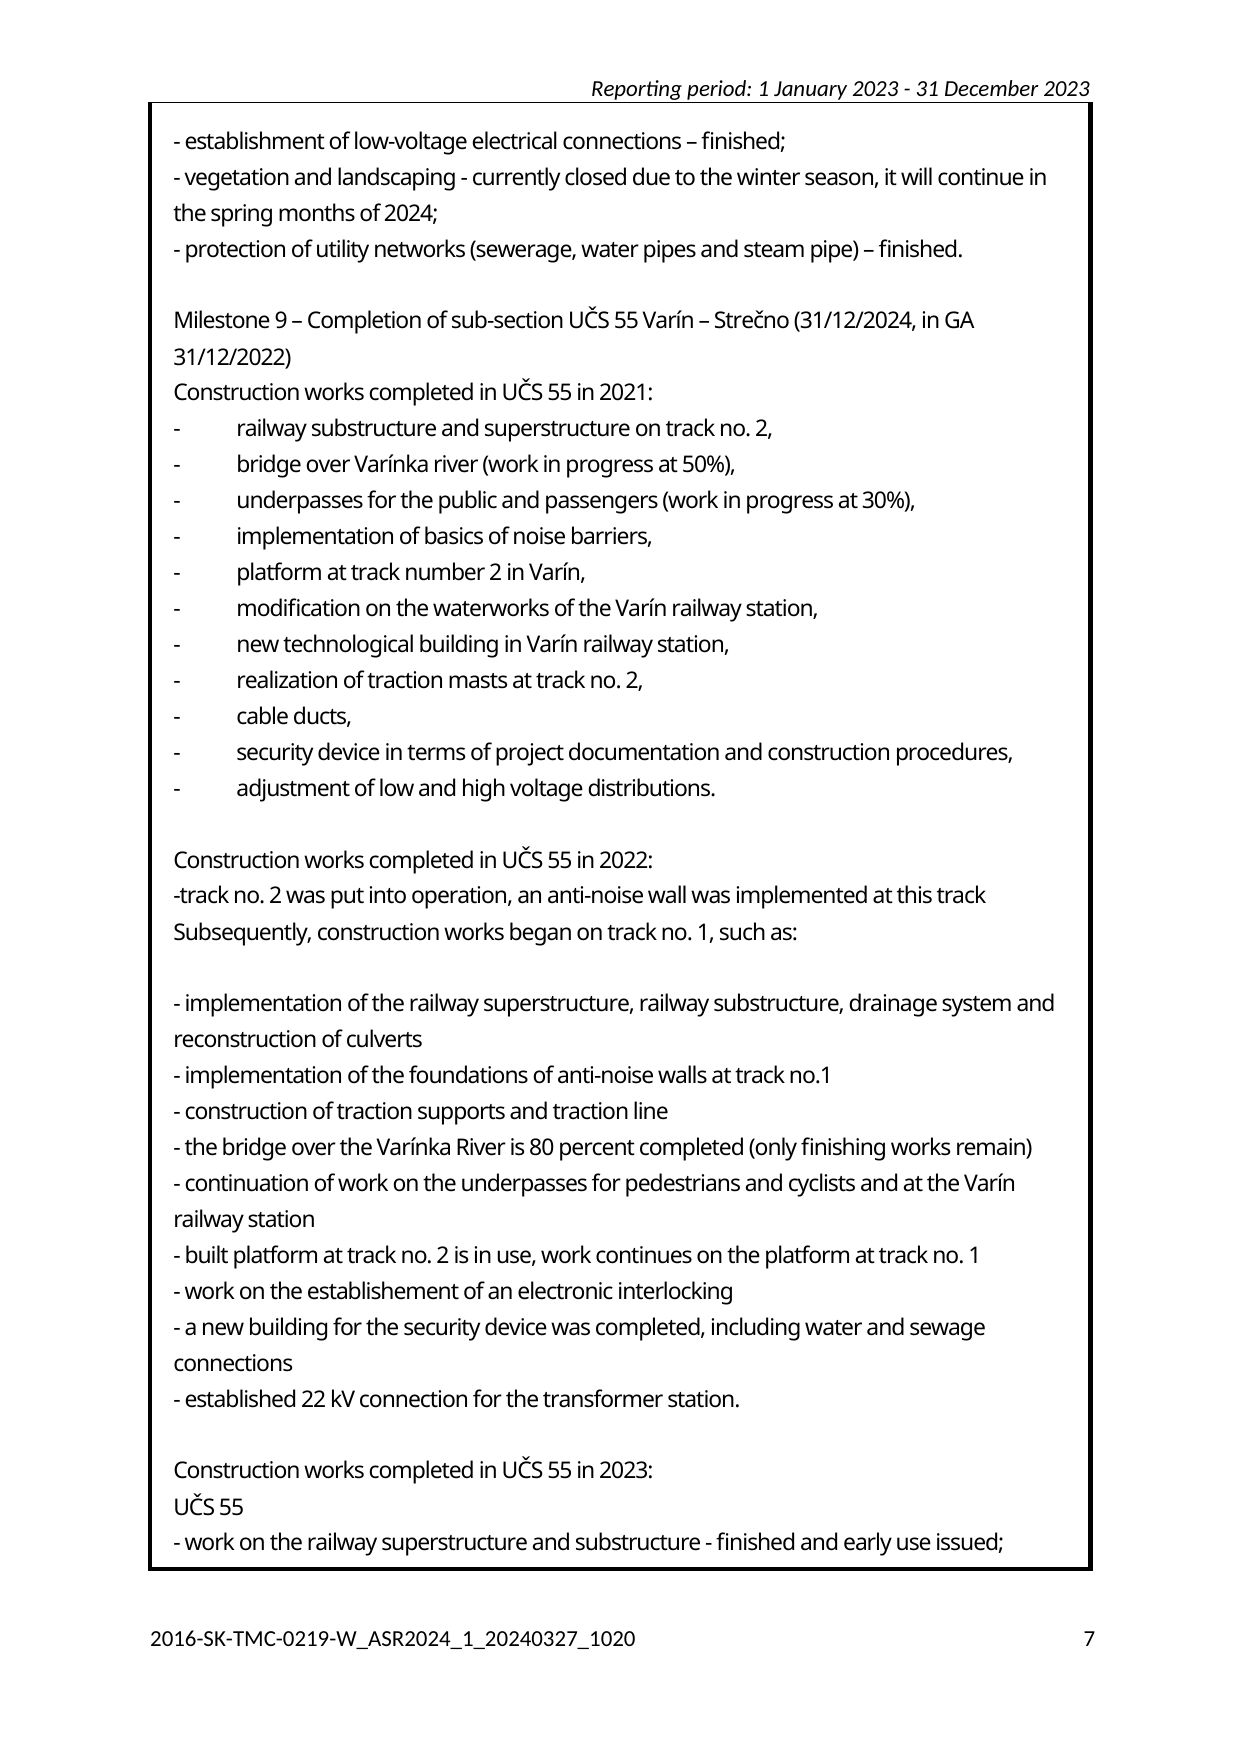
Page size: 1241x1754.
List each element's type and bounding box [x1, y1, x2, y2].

table_cell [152, 103, 1088, 1566]
